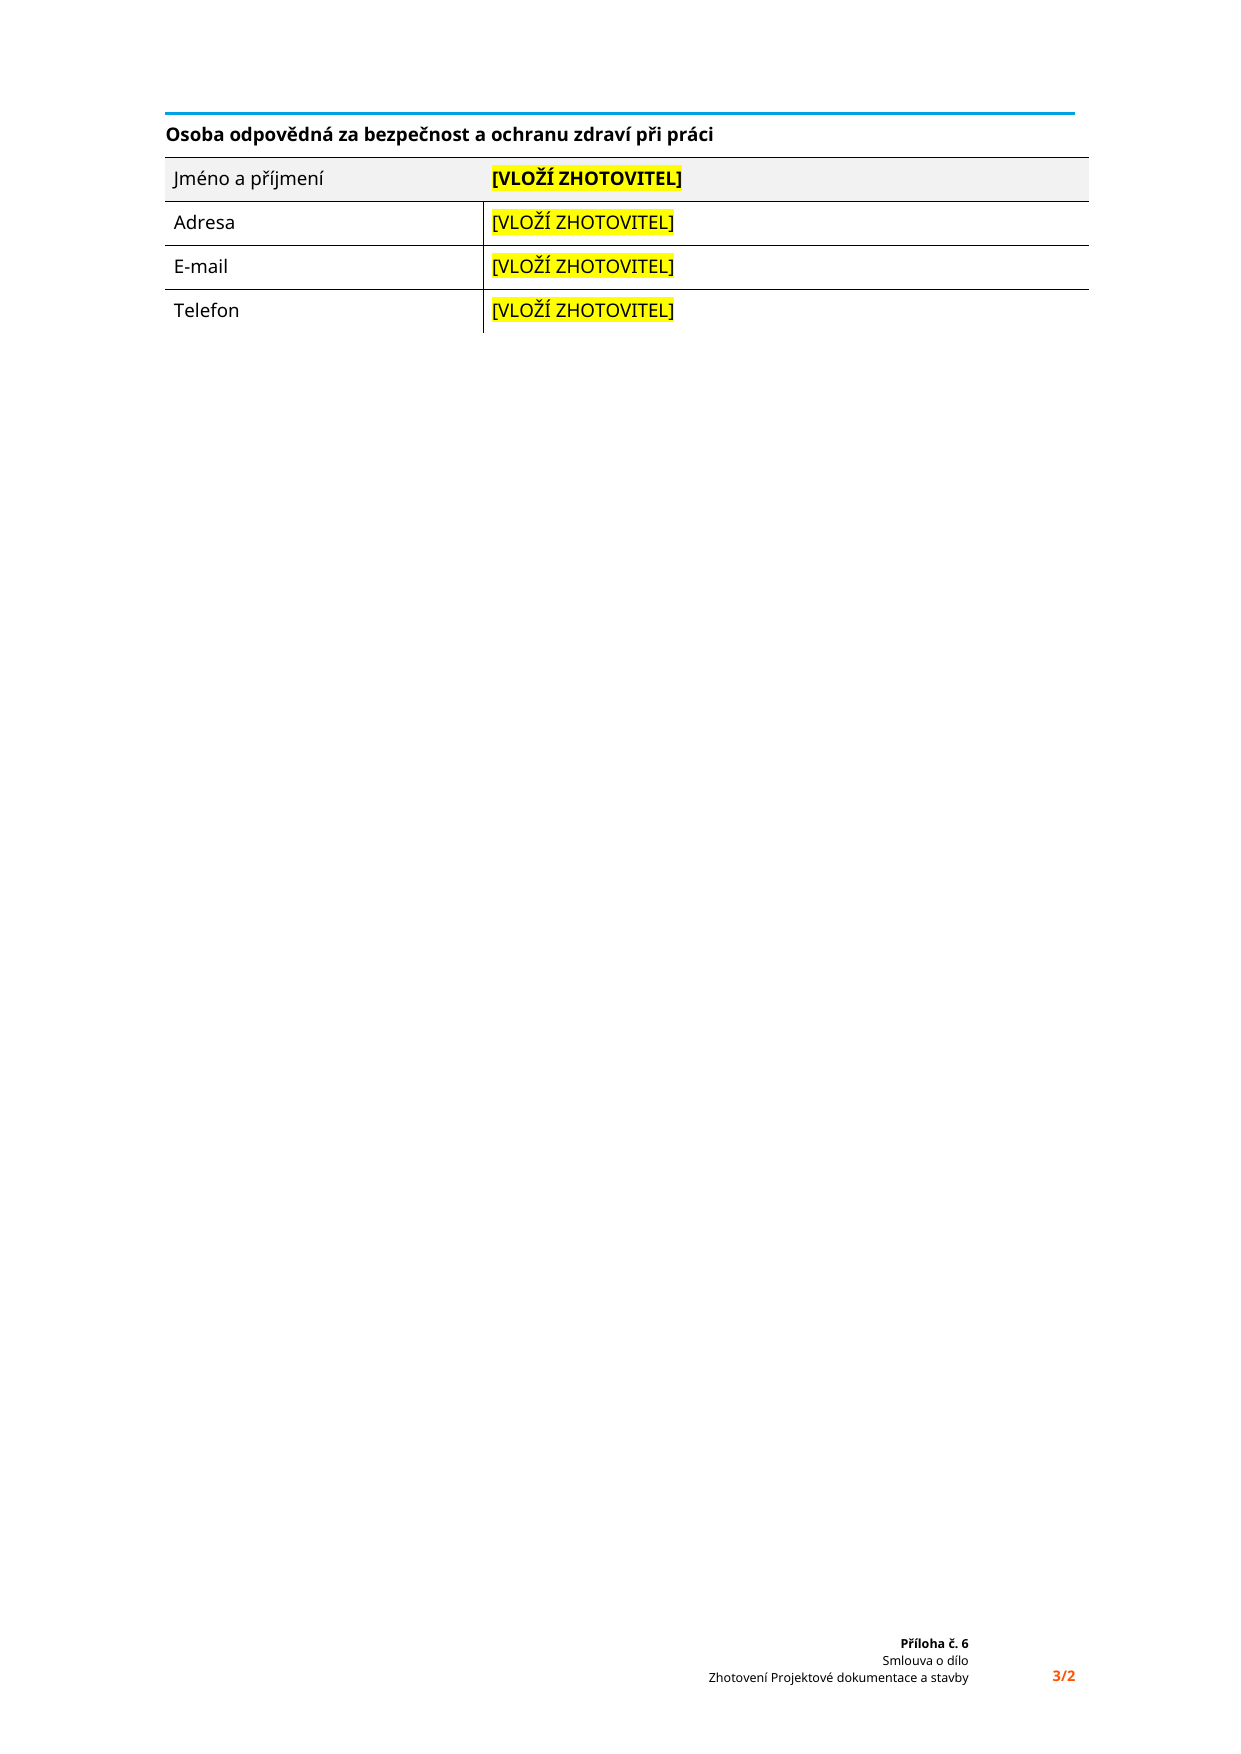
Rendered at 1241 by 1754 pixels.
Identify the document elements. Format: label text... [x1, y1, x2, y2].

table_cell [VLOŽÍ ZHOTOVITEL] [484, 290, 1089, 332]
table_header Jméno a příjmení [165, 158, 484, 201]
text Osoba odpovědná za bezpečnost a ochranu zdraví při práci [165, 115, 1075, 147]
table_cell E-mail [165, 246, 483, 289]
table_cell [VLOŽÍ ZHOTOVITEL] [484, 246, 1089, 289]
table_cell Telefon [165, 290, 483, 332]
table_cell Adresa [165, 202, 483, 245]
table_cell [VLOŽÍ ZHOTOVITEL] [484, 202, 1089, 245]
table_header [VLOŽÍ ZHOTOVITEL] [484, 158, 1089, 201]
